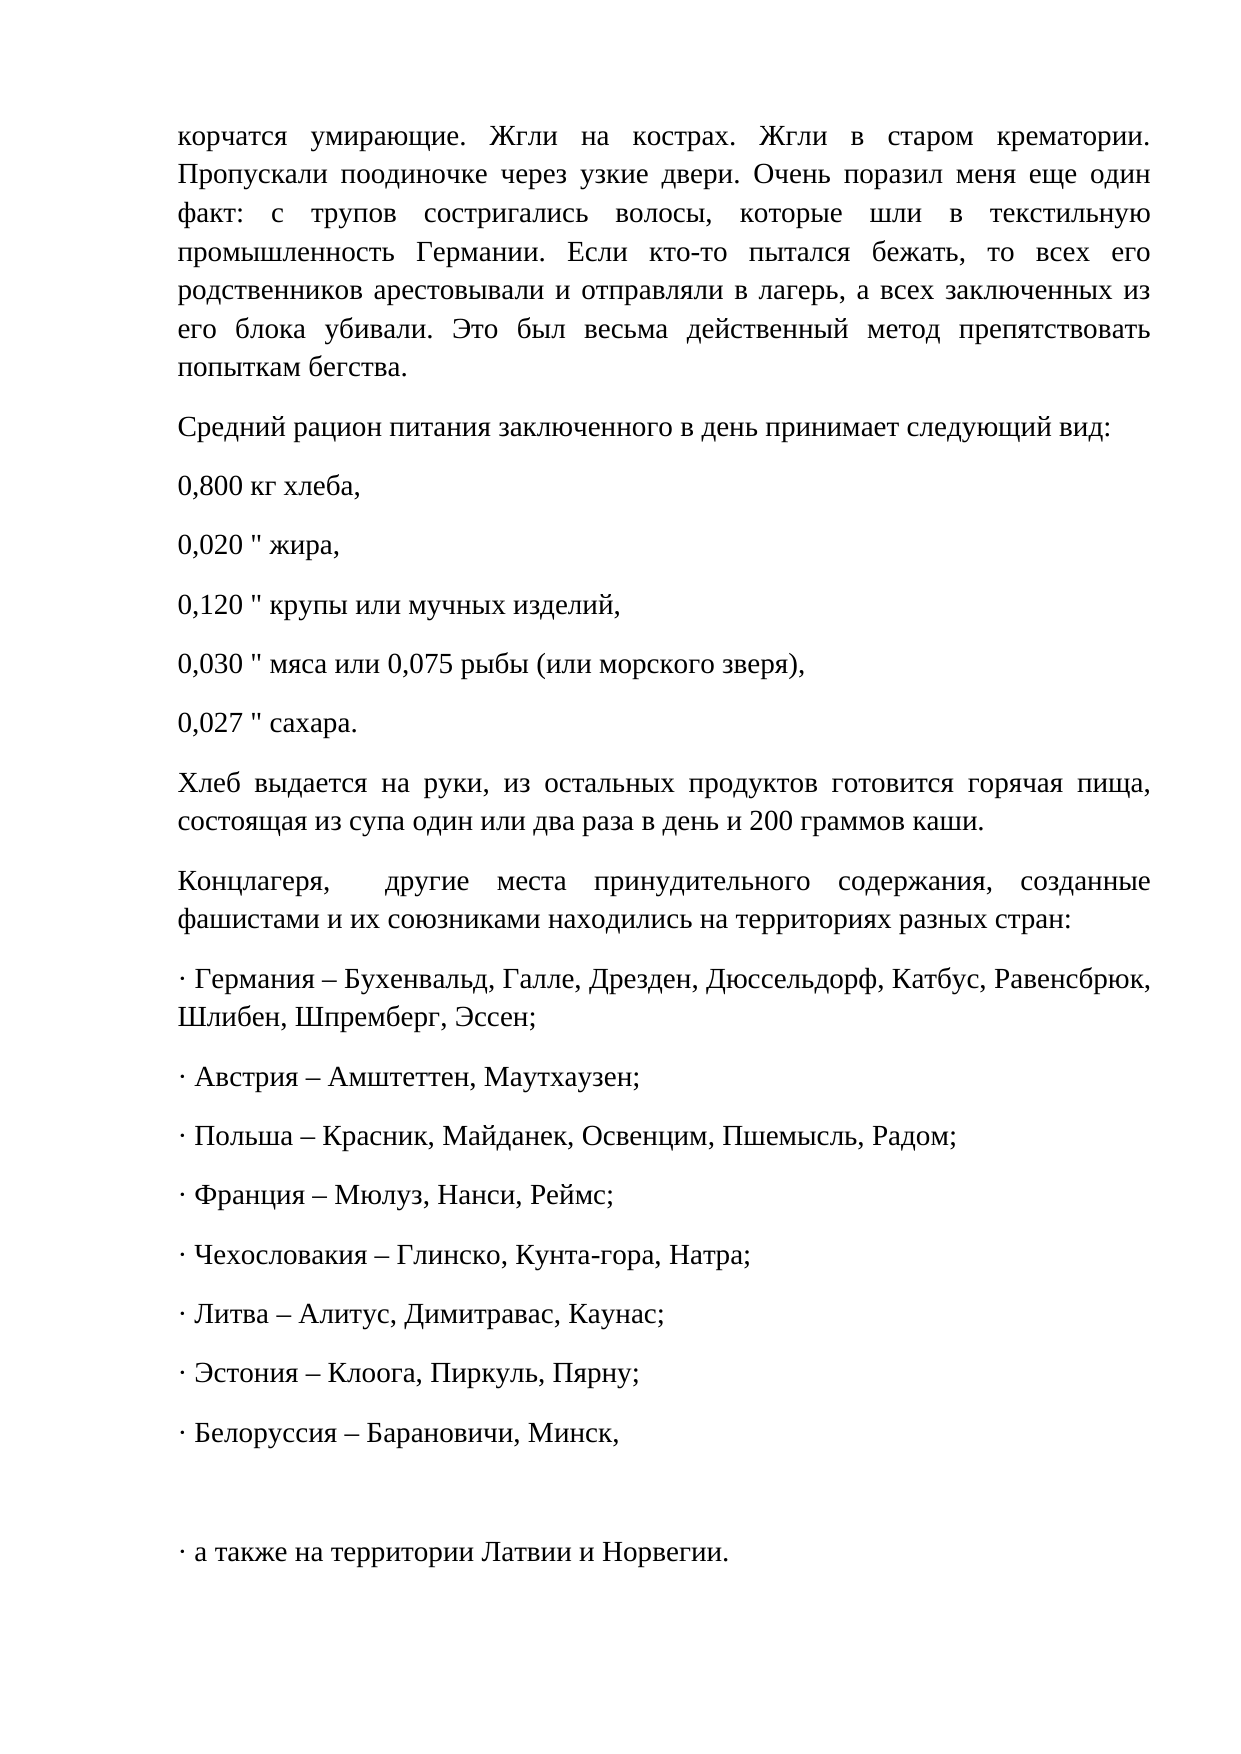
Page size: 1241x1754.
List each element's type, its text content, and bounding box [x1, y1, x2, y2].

text Концлагеря, другие места принудительного содержания, созданные фашистами и их союзниками находились на территориях разных стран: [177, 863, 1152, 935]
text · Австрия – Амштеттен, Маутхаузен; [177, 1059, 1152, 1092]
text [177, 118, 1152, 383]
text · Эстония – Клоога, Пиркуль, Пярну; [177, 1356, 1152, 1389]
text · Литва – Алитус, Димитравас, Каунас; [177, 1296, 1152, 1330]
text 0,030 " мяса или 0,075 рыбы (или морского зверя), [177, 646, 1152, 680]
text · Белоруссия – Барановичи, Минск, [177, 1415, 1152, 1448]
text · Германия – Бухенвальд, Галле, Дрезден, Дюссельдорф, Катбус, Равенсбрюк, Шлибен, Шпремберг, Эссен; [177, 961, 1152, 1033]
text · а также на территории Латвии и Норвегии. [177, 1534, 1152, 1567]
text · Франция – Мюлуз, Нанси, Реймс; [177, 1177, 1152, 1211]
text Хлеб выдается на руки, из остальных продуктов готовится горячая пища, состоящая из супа один или два раза в день и 200 граммов каши. [177, 765, 1152, 837]
text · Польша – Красник, Майданек, Освенцим, Пшемысль, Радом; [177, 1118, 1152, 1152]
text Средний рацион питания заключенного в день принимает следующий вид: [177, 409, 1152, 442]
text 0,027 " сахара. [177, 706, 1152, 739]
text 0,800 кг хлеба, [177, 468, 1152, 502]
text 0,120 " крупы или мучных изделий, [177, 587, 1152, 620]
text 0,020 " жира, [177, 527, 1152, 561]
text · Чехословакия – Глинско, Кунта-гора, Натра; [177, 1237, 1152, 1270]
